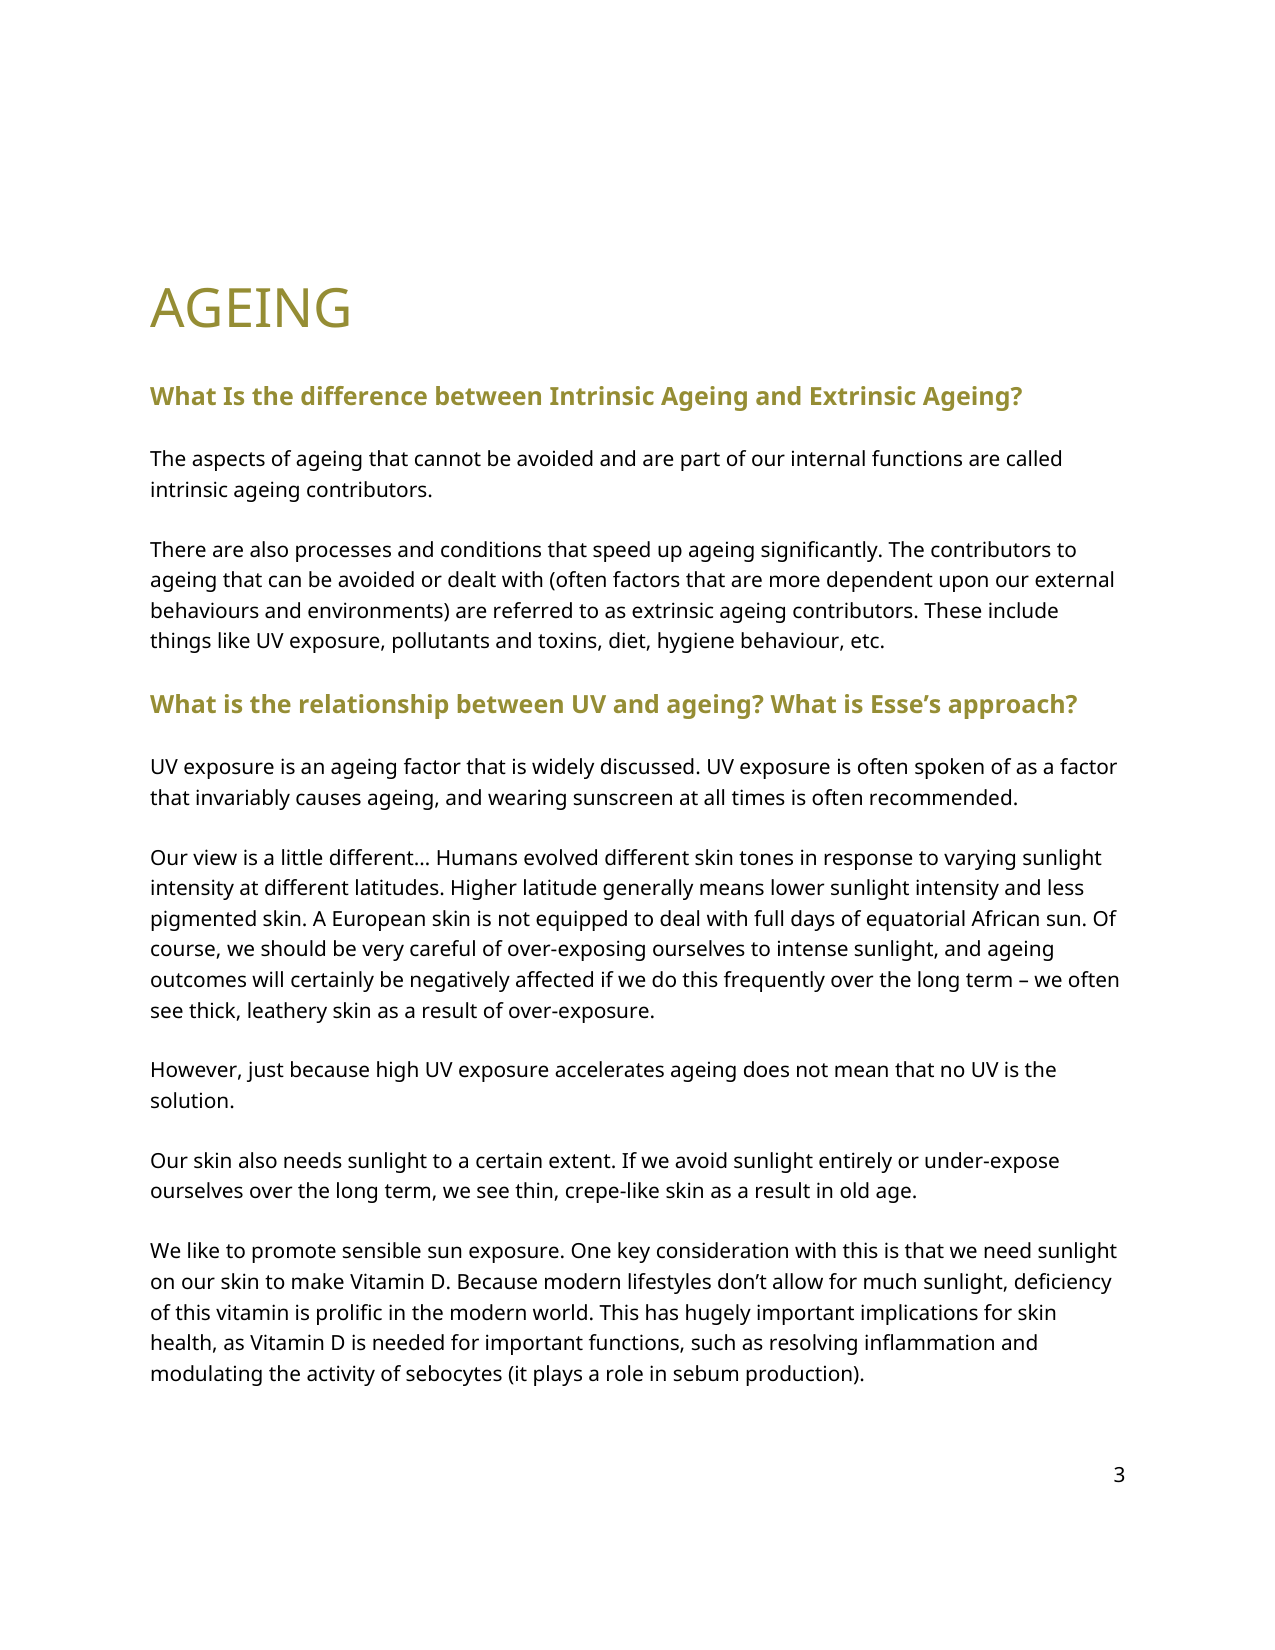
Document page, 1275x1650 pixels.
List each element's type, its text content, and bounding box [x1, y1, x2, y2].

text The aspects of ageing that cannot be avoided and are part of our internal functions are called intrinsic ageing contributors. [150, 444, 1125, 503]
text We like to promote sensible sun exposure. One key consideration with this is that we need sunlight on our skin to make Vitamin D. Because modern lifestyles don’t allow for much sunlight, deficiency of this vitamin is prolific in the modern world. This has hugely important implications for skin health, as Vitamin D is needed for important functions, such as resolving inflammation and modulating the activity of sebocytes (it plays a role in sebum production). [150, 1236, 1125, 1387]
text There are also processes and conditions that speed up ageing significantly. The contributors to ageing that can be avoided or dealt with (often factors that are more dependent upon our external behaviours and environments) are referred to as extrinsic ageing contributors. These include things like UV exposure, pollutants and toxins, diet, hygiene behaviour, etc. [150, 535, 1125, 655]
text UV exposure is an ageing factor that is widely discussed. UV exposure is often spoken of as a factor that invariably causes ageing, and wearing sunscreen at all times is often recommended. [150, 752, 1125, 811]
text However, just because high UV exposure accelerates ageing does not mean that no UV is the solution. [150, 1056, 1125, 1115]
text What Is the difference between Intrinsic Ageing and Extrinsic Ageing? [150, 378, 1125, 412]
text Our skin also needs sunlight to a certain extent. If we avoid sunlight entirely or under-expose ourselves over the long term, we see thin, crepe-like skin as a result in old age. [150, 1146, 1125, 1205]
subtitle AGEING [150, 269, 1125, 343]
text Our view is a little different… Humans evolved different skin tones in response to varying sunlight intensity at different latitudes. Higher latitude generally means lower sunlight intensity and less pigmented skin. A European skin is not equipped to deal with full days of equatorial African sun. Of course, we should be very careful of over-exposing ourselves to intense sunlight, and ageing outcomes will certainly be negatively affected if we do this frequently over the long term – we often see thick, leathery skin as a result of over-exposure. [150, 843, 1125, 1024]
text What is the relationship between UV and ageing? What is Esse’s approach? [150, 686, 1125, 720]
